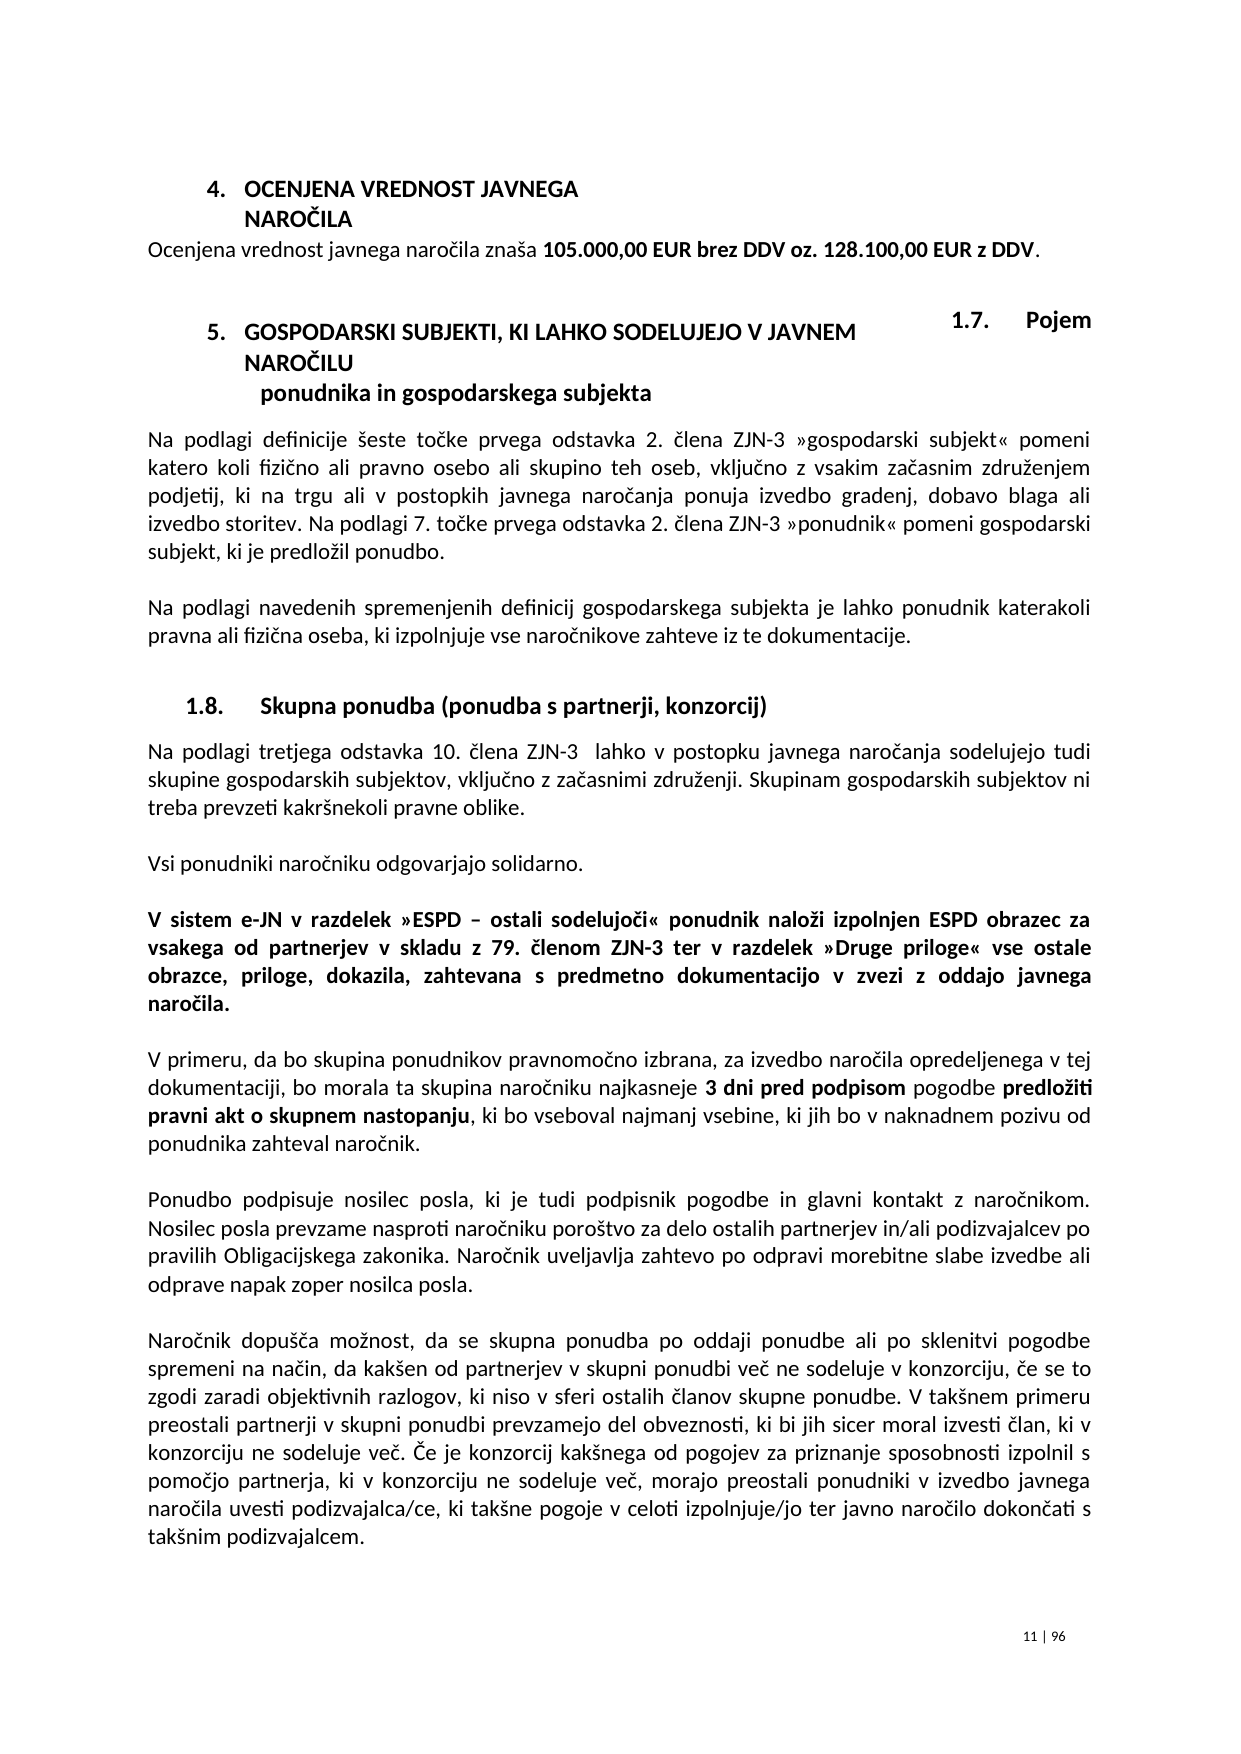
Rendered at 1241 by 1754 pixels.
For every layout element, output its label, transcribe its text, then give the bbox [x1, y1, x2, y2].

text Vsi ponudniki naročniku odgovarjajo solidarno. [148, 849, 1093, 877]
subtitle OCENJENA VREDNOST JAVNEGA NAROČILA [207, 173, 634, 234]
subtitle Skupna ponudba (ponudba s partnerji, konzorcij) [185, 690, 1093, 720]
subtitle GOSPODARSKI SUBJEKTI, KI LAHKO SODELUJEJO V JAVNEM NAROČILU [207, 317, 913, 378]
text Na podlagi definicije šeste točke prvega odstavka 2. člena ZJN-3 »gospodarski subjekt« pomeni katero koli fizično ali pravno osebo ali skupino teh oseb, vključno z vsakim začasnim združenjem podjetij, ki na trgu ali v postopkih javnega naročanja ponuja izvedbo gradenj, dobavo blaga ali izvedbo storitev. Na podlagi 7. točke prvega odstavka 2. člena ZJN-3 »ponudnik« pomeni gospodarski subjekt, ki je predložil ponudbo. [148, 425, 1093, 565]
text V primeru, da bo skupina ponudnikov pravnomočno izbrana, za izvedbo naročila opredeljenega v tej dokumentaciji, bo morala ta skupina naročniku najkasneje 3 dni pred podpisom pogodbe predložiti pravni akt o skupnem nastopanju, ki bo vseboval najmanj vsebine, ki jih bo v naknadnem pozivu od ponudnika zahteval naročnik. [148, 1046, 1093, 1158]
text Na podlagi navedenih spremenjenih definicij gospodarskega subjekta je lahko ponudnik katerakoli pravna ali fizična oseba, ki izpolnjuje vse naročnikove zahteve iz te dokumentacije. [148, 593, 1093, 649]
subtitle Pojem ponudnika in gospodarskega subjekta [185, 304, 1093, 408]
text Na podlagi tretjega odstavka 10. člena ZJN-3 lahko v postopku javnega naročanja sodelujejo tudi skupine gospodarskih subjektov, vključno z začasnimi združenji. Skupinam gospodarskih subjektov ni treba prevzeti kakršnekoli pravne oblike. [148, 737, 1093, 821]
text Ocenjena vrednost javnega naročila znaša 105.000,00 EUR brez DDV oz. 128.100,00 EUR z DDV. [148, 235, 1093, 263]
text Naročnik dopušča možnost, da se skupna ponudba po oddaji ponudbe ali po sklenitvi pogodbe spremeni na način, da kakšen od partnerjev v skupni ponudbi več ne sodeluje v konzorciju, če se to zgodi zaradi objektivnih razlogov, ki niso v sferi ostalih članov skupne ponudbe. V takšnem primeru preostali partnerji v skupni ponudbi prevzamejo del obveznosti, ki bi jih sicer moral izvesti član, ki v konzorciju ne sodeluje več. Če je konzorcij kakšnega od pogojev za priznanje sposobnosti izpolnil s pomočjo partnerja, ki v konzorciju ne sodeluje več, morajo preostali ponudniki v izvedbo javnega naročila uvesti podizvajalca/ce, ki takšne pogoje v celoti izpolnjuje/jo ter javno naročilo dokončati s takšnim podizvajalcem. [148, 1326, 1093, 1550]
text Ponudbo podpisuje nosilec posla, ki je tudi podpisnik pogodbe in glavni kontakt z naročnikom. Nosilec posla prevzame nasproti naročniku poroštvo za delo ostalih partnerjev in/ali podizvajalcev po pravilih Obligacijskega zakonika. Naročnik uveljavlja zahtevo po odpravi morebitne slabe izvedbe ali odprave napak zoper nosilca posla. [148, 1186, 1093, 1298]
text V sistem e-JN v razdelek »ESPD – ostali sodelujoči« ponudnik naloži izpolnjen ESPD obrazec za vsakega od partnerjev v skladu z 79. členom ZJN-3 ter v razdelek »Druge priloge« vse ostale obrazce, priloge, dokazila, zahtevana s predmetno dokumentacijo v zvezi z oddajo javnega naročila. [148, 905, 1093, 1017]
